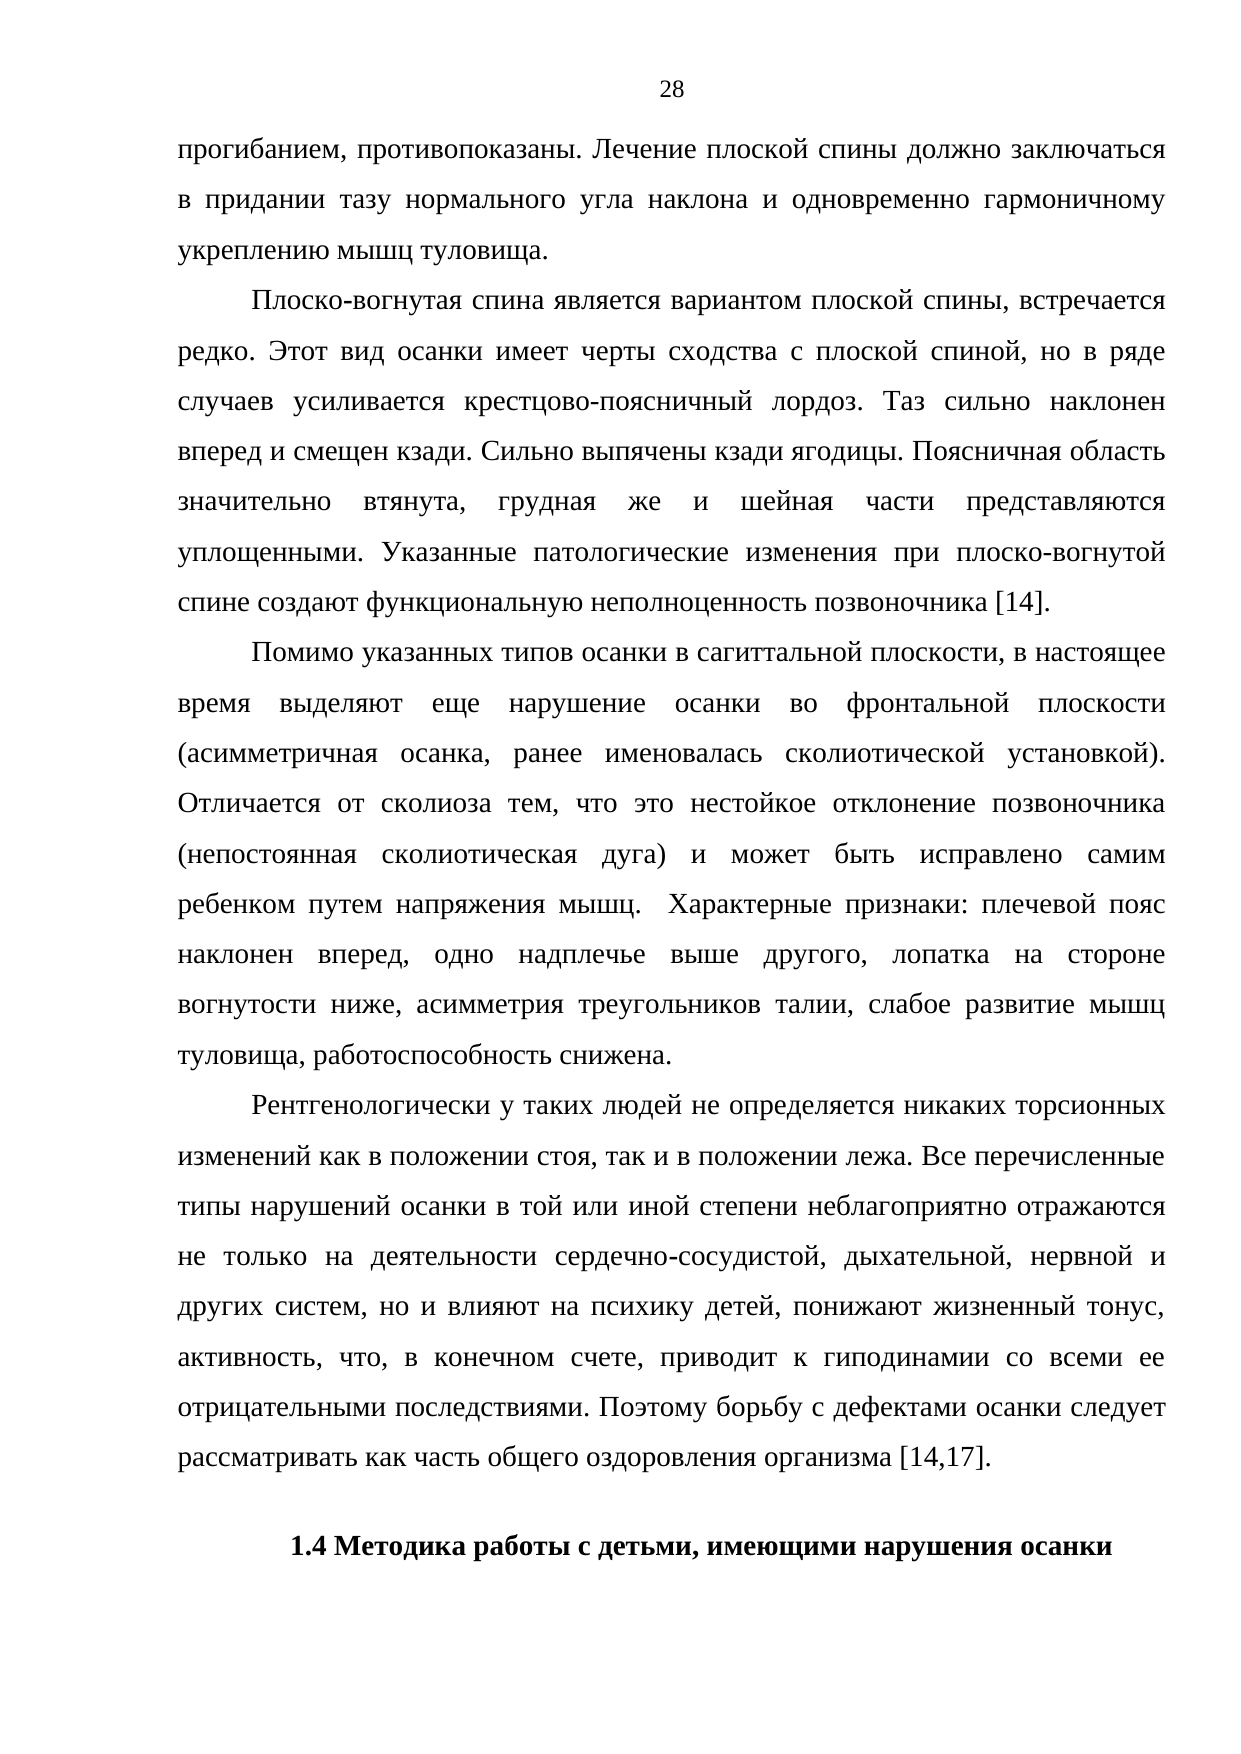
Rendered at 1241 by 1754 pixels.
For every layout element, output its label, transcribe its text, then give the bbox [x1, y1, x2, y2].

text Плоско-вогнутая спина является вариантом плоской спины, встречается редко. Этот вид осанки имеет черты сходства с плоской спиной, но в ряде случаев усиливается крестцово-поясничный лордоз. Таз сильно наклонен вперед и смещен кзади. Сильно выпячены кзади ягодицы. Поясничная область значительно втянута, грудная же и шейная части представляются уплощенными. Указанные патологические изменения при плоско-вогнутой спине создают функциональную неполноценность позвоночника [14]. [177, 282, 1167, 618]
text 1.4 Методика работы с детьми, имеющими нарушения осанки [177, 1528, 1167, 1562]
text Рентгенологически у таких людей не определяется никаких торсионных изменений как в положении стоя, так и в положении лежа. Все перечисленные типы нарушений осанки в той или иной степени неблагоприятно отражаются не только на деятельности сердечно-сосудистой, дыхательной, нервной и других систем, но и влияют на психику детей, понижают жизненный тонус, активность, что, в конечном счете, приводит к гиподинамии со всеми ее отрицательными последствиями. Поэтому борьбу с дефектами осанки следует рассматривать как часть общего оздоровления организма [14,17]. [177, 1087, 1167, 1473]
text Помимо указанных типов осанки в сагиттальной плоскости, в настоящее время выделяют еще нарушение осанки во фронтальной плоскости (асимметричная осанка, ранее именовалась сколиотической установкой). Отличается от сколиоза тем, что это нестойкое отклонение позвоночника (непостоянная сколиотическая дуга) и может быть исправлено самим ребенком путем напряжения мышц. Характерные признаки: плечевой пояс наклонен вперед, одно надплечье выше другого, лопатка на стороне вогнутости ниже, асимметрия треугольников талии, слабое развитие мышц туловища, работоспособность снижена. [177, 634, 1167, 1071]
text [177, 131, 1167, 266]
